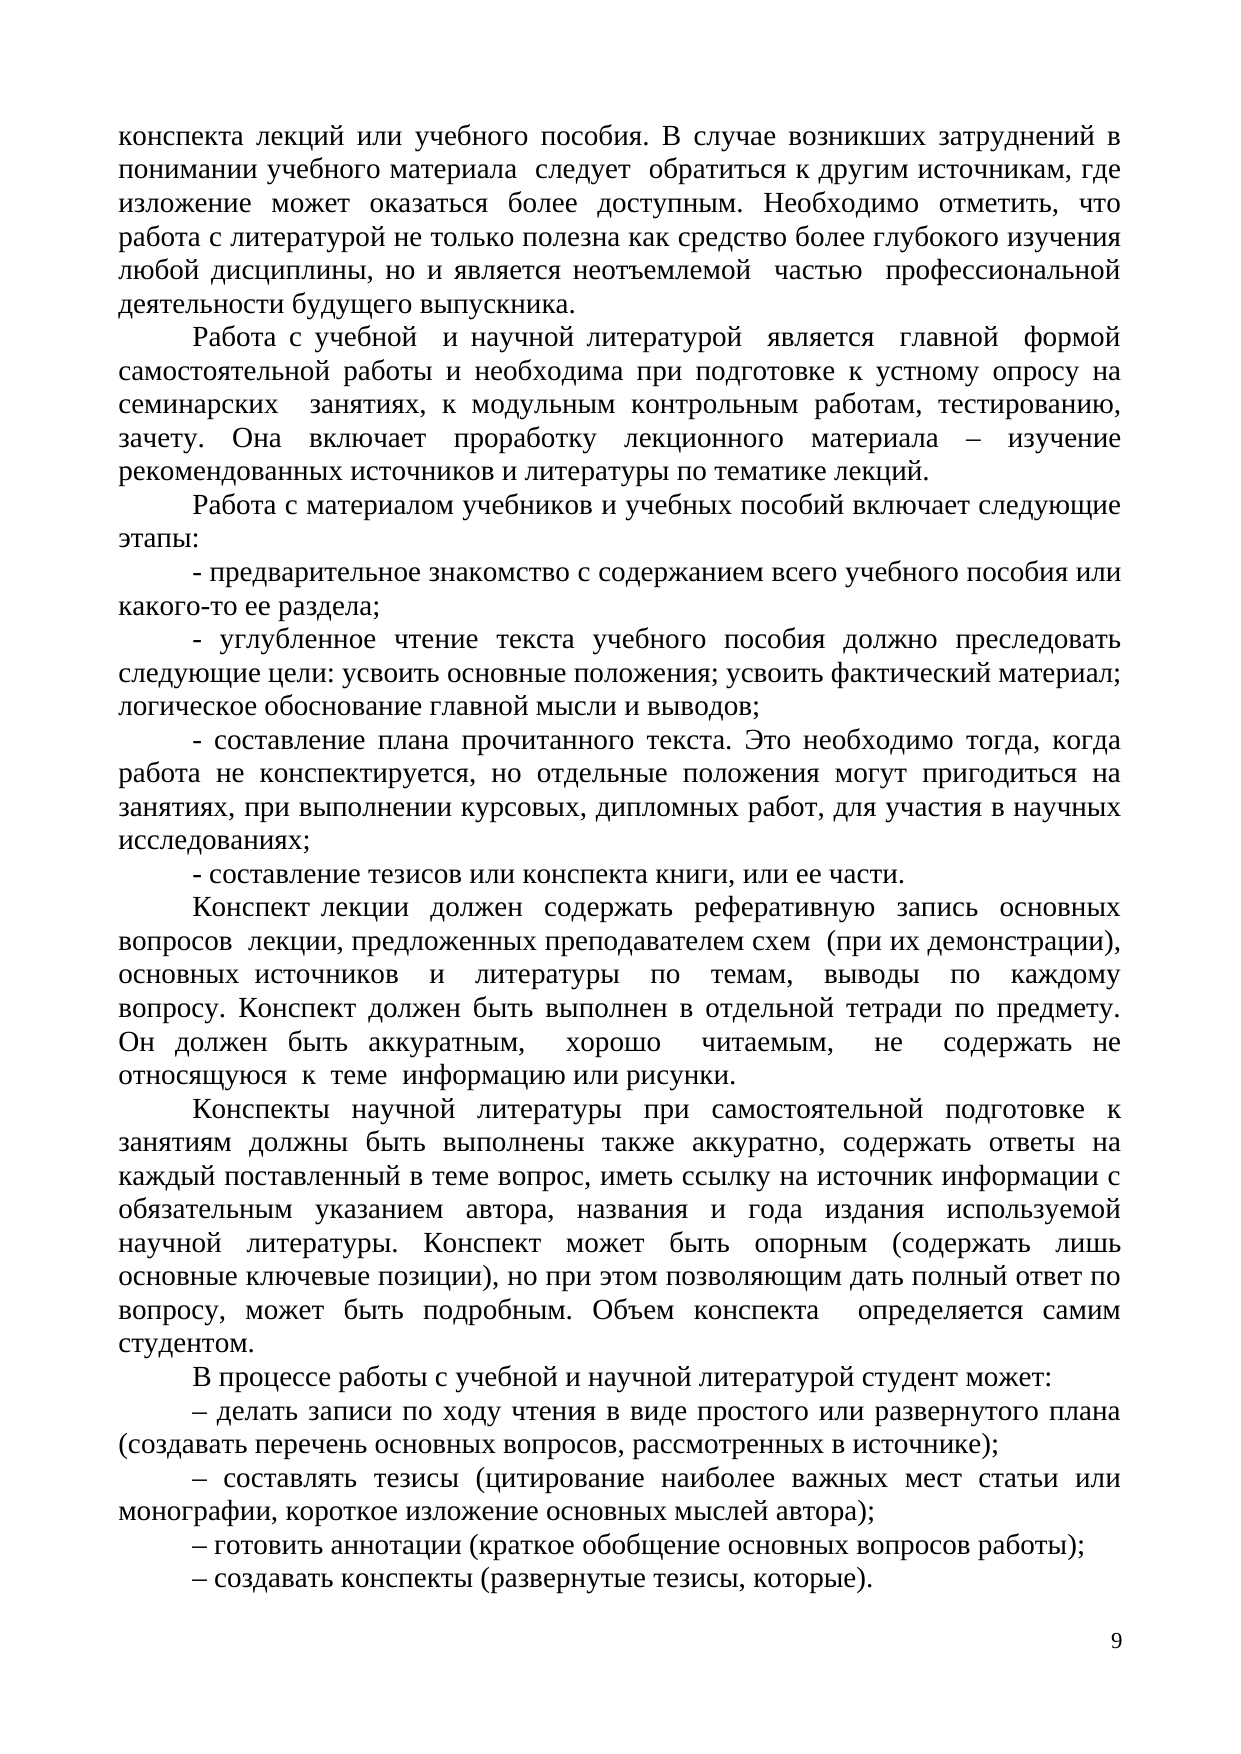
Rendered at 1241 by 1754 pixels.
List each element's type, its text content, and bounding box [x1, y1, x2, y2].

text - углубленное чтение текста учебного пособия должно преследовать следующие цели: усвоить основные положения; усвоить фактический материал; логическое обоснование главной мысли и выводов; [118, 621, 1122, 722]
text – составлять тезисы (цитирование наиболее важных мест статьи или монографии, короткое изложение основных мыслей автора); [118, 1460, 1122, 1527]
text Работа с материалом учебников и учебных пособий включает следующие этапы: [118, 487, 1122, 554]
text - составление тезисов или конспекта книги, или ее части. [118, 856, 1122, 889]
text - составление плана прочитанного текста. Это необходимо тогда, когда работа не конспектируется, но отдельные положения могут пригодиться на занятиях, при выполнении курсовых, дипломных работ, для участия в научных исследованиях; [118, 722, 1122, 856]
text Работа с учебной и научной литературой является главной формой самостоятельной работы и необходима при подготовке к устному опросу на семинарских занятиях, к модульным контрольным работам, тестированию, зачету. Она включает проработку лекционного материала – изучение рекомендованных источников и литературы по тематике лекций. [118, 319, 1122, 487]
text – делать записи по ходу чтения в виде простого или развернутого плана (создавать перечень основных вопросов, рассмотренных в источнике); [118, 1393, 1122, 1460]
text – создавать конспекты (развернутые тезисы, которые). [118, 1560, 1122, 1594]
text - предварительное знакомство с содержанием всего учебного пособия или какого-то ее раздела; [118, 554, 1122, 621]
text – готовить аннотации (краткое обобщение основных вопросов работы); [118, 1527, 1122, 1560]
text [118, 118, 1122, 319]
text Конспекты научной литературы при самостоятельной подготовке к занятиям должны быть выполнены также аккуратно, содержать ответы на каждый поставленный в теме вопрос, иметь ссылку на источник информации с обязательным указанием автора, названия и года издания используемой научной литературы. Конспект может быть опорным (содержать лишь основные ключевые позиции), но при этом позволяющим дать полный ответ по вопросу, может быть подробным. Объем конспекта определяется самим студентом. [118, 1091, 1122, 1359]
text Конспект лекции должен содержать реферативную запись основных вопросов лекции, предложенных преподавателем схем (при их демонстрации), основных источников и литературы по темам, выводы по каждому вопросу. Конспект должен быть выполнен в отдельной тетради по предмету. Он должен быть аккуратным, хорошо читаемым, не содержать не относящуюся к теме информацию или рисунки. [118, 889, 1122, 1091]
text В процессе работы с учебной и научной литературой студент может: [118, 1359, 1122, 1393]
